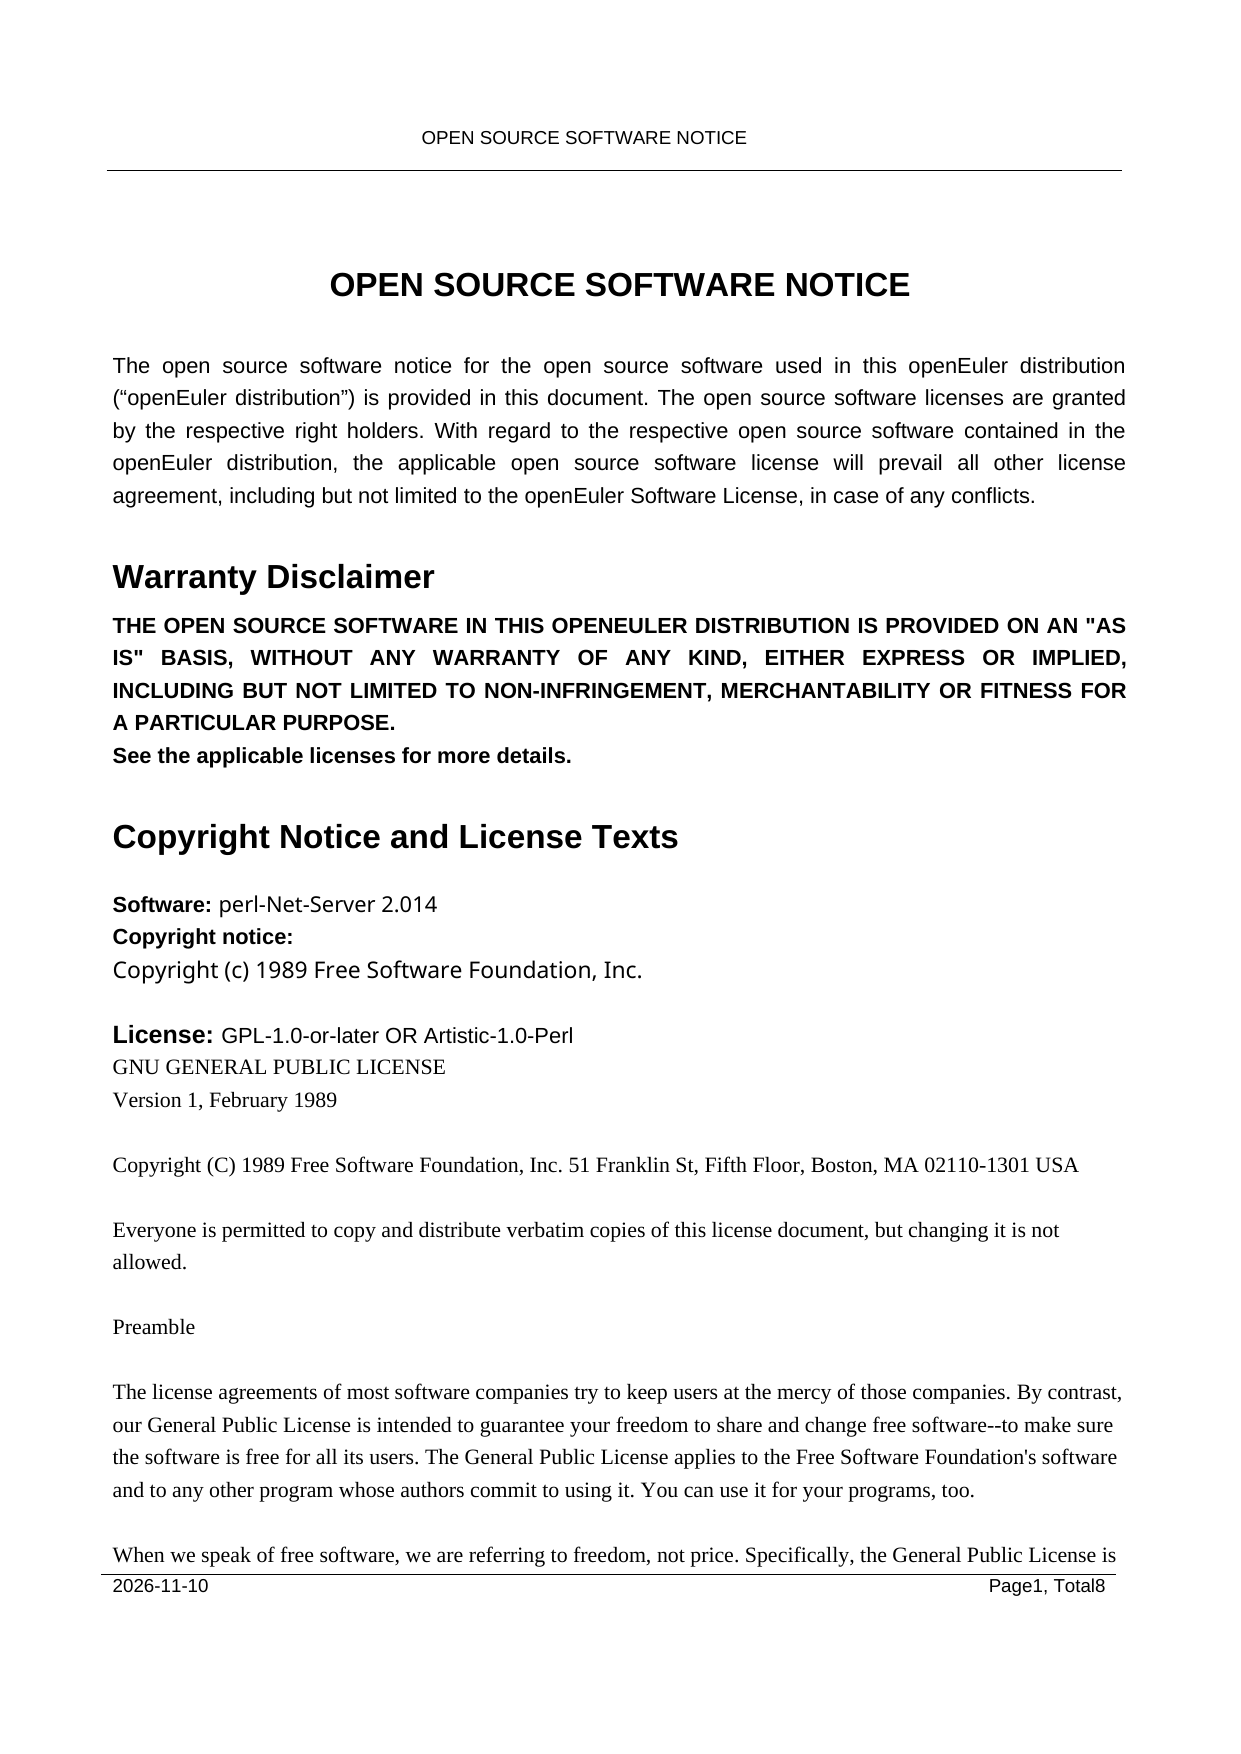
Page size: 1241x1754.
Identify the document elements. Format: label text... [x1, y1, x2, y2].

text Copyright (c) 1989 Free Software Foundation, Inc. [112, 953, 1128, 1018]
text Software: perl-Net-Server 2.014 [112, 888, 1128, 921]
text OPEN SOURCE SOFTWARE NOTICE [112, 251, 1128, 316]
text License: GPL-1.0-or-later OR Artistic-1.0-Perl [112, 1018, 1128, 1051]
text THE OPEN SOURCE SOFTWARE IN THIS OPENEULER DISTRIBUTION IS PROVIDED ON AN "AS IS" BASIS, WITHOUT ANY WARRANTY OF ANY KIND, EITHER EXPRESS OR IMPLIED, INCLUDING BUT NOT LIMITED TO NON-INFRINGEMENT, MERCHANTABILITY OR FITNESS FOR A PARTICULAR PURPOSE. See the applicable licenses for more details. [112, 609, 1128, 771]
text The open source software notice for the open source software used in this openEuler distribution (“openEuler distribution”) is provided in this document. The open source software licenses are granted by the respective right holders. With regard to the respective open source software contained in the openEuler distribution, the applicable open source software license will prevail all other license agreement, including but not limited to the openEuler Software License, in case of any conflicts. [112, 349, 1128, 511]
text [112, 1051, 1128, 1571]
text Copyright notice: [112, 921, 1128, 953]
text Warranty Disclaimer [112, 544, 1128, 609]
text Copyright Notice and License Texts [112, 804, 1128, 869]
